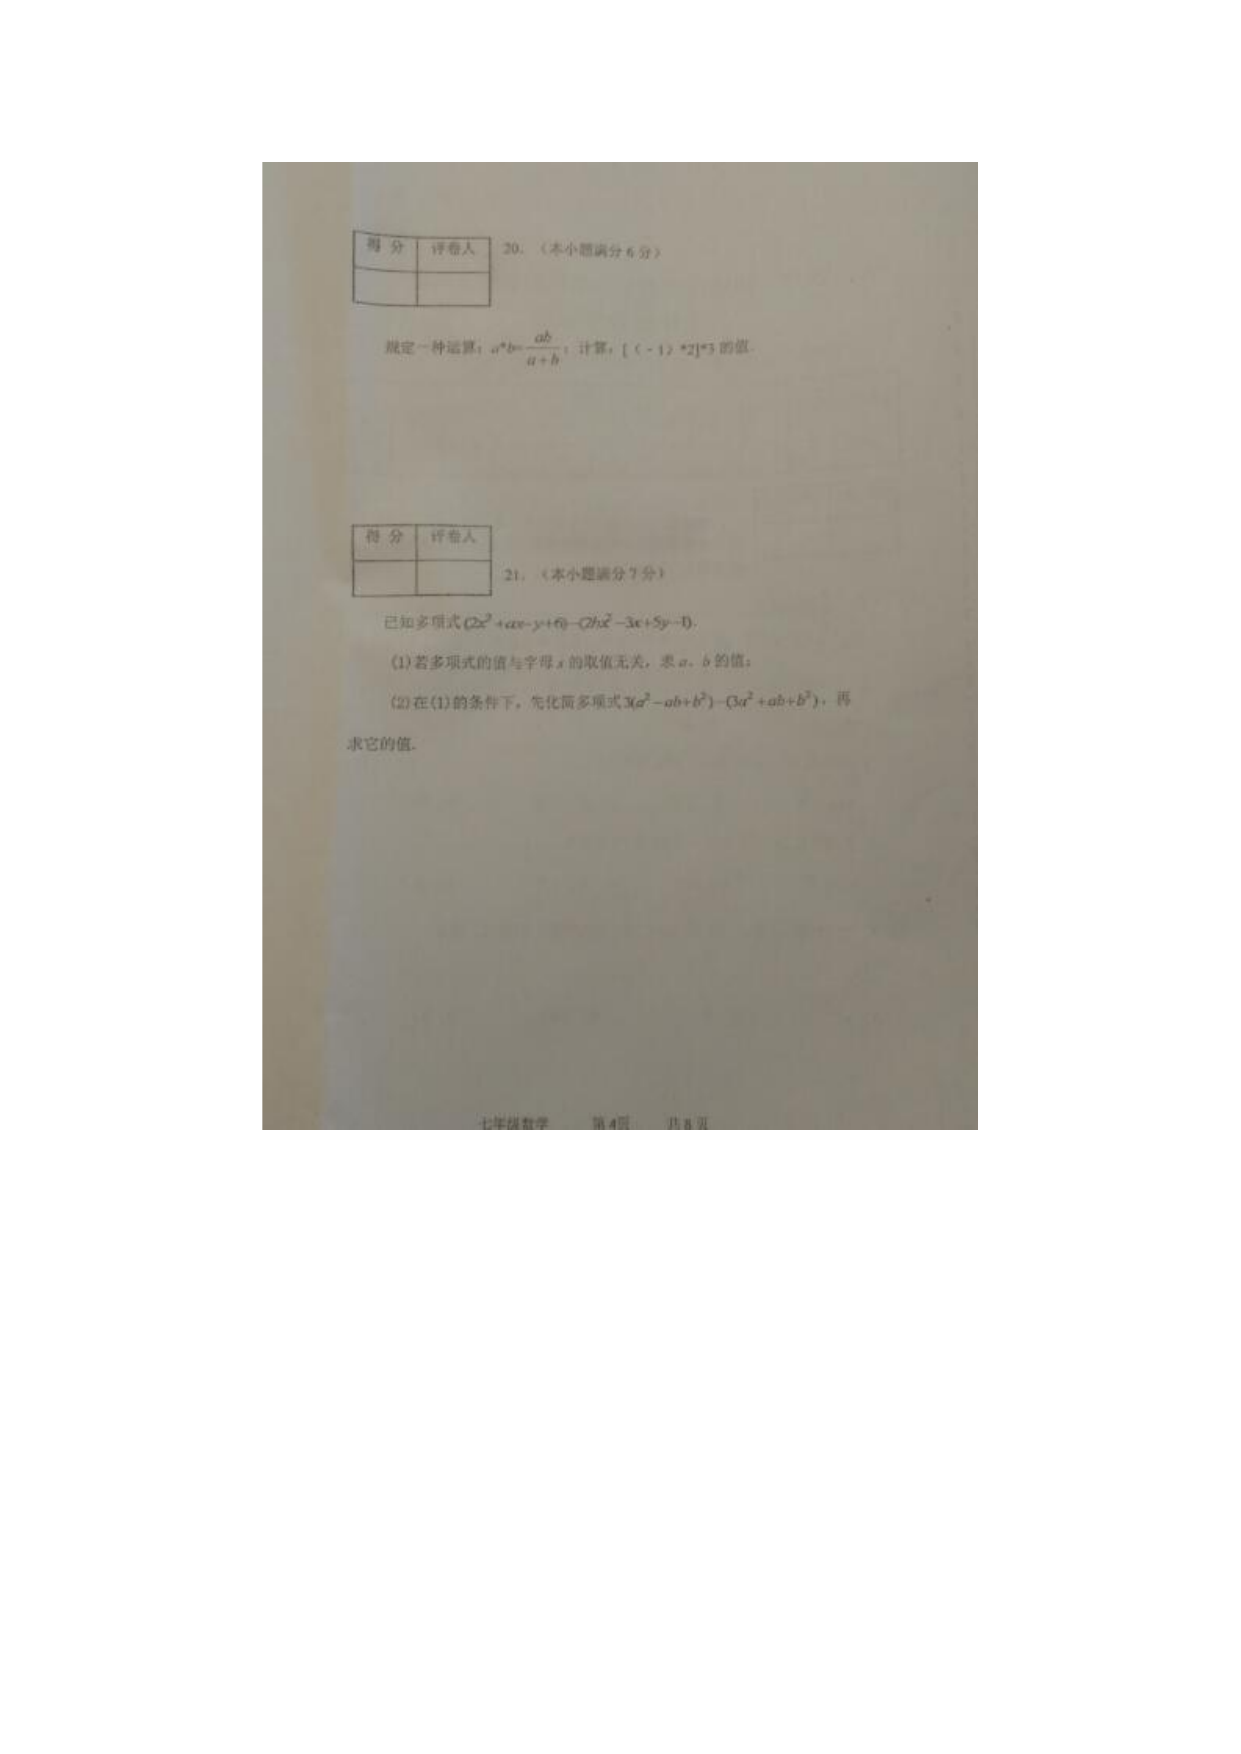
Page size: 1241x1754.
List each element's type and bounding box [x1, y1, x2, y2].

picture [262, 162, 978, 1130]
